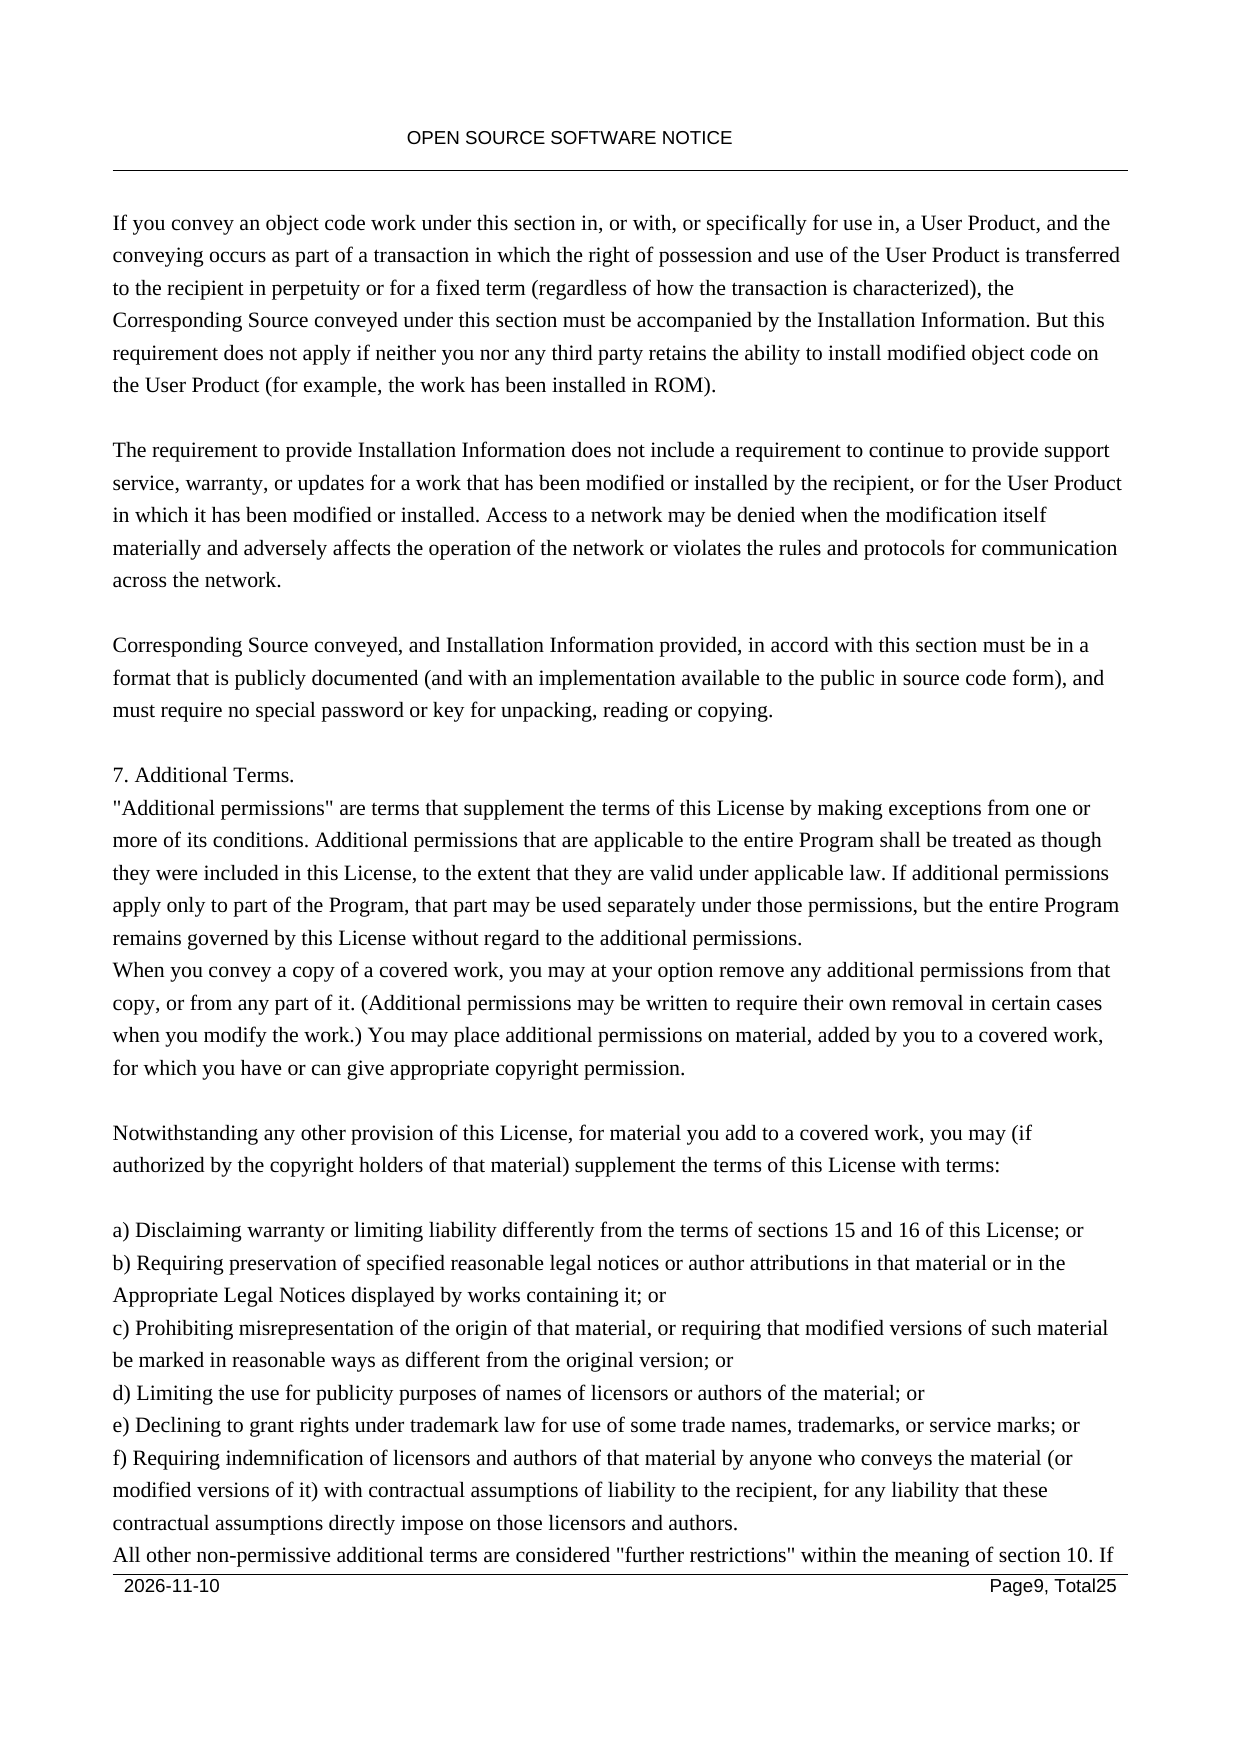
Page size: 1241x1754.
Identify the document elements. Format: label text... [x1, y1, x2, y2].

text "Additional permissions" are terms that supplement the terms of this License by making exceptions from one or more of its conditions. Additional permissions that are applicable to the entire Program shall be treated as though they were included in this License, to the extent that they are valid under applicable law. If additional permissions apply only to part of the Program, that part may be used separately under those permissions, but the entire Program remains governed by this License without regard to the additional permissions. [112, 791, 1128, 954]
text d) Limiting the use for publicity purposes of names of licensors or authors of the material; or [112, 1376, 1128, 1409]
text c) Prohibiting misrepresentation of the origin of that material, or requiring that modified versions of such material be marked in reasonable ways as different from the original version; or [112, 1311, 1128, 1376]
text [112, 1539, 1128, 1571]
text Notwithstanding any other provision of this License, for material you add to a covered work, you may (if authorized by the copyright holders of that material) supplement the terms of this License with terms: [112, 1116, 1128, 1181]
text Corresponding Source conveyed, and Installation Information provided, in accord with this section must be in a format that is publicly documented (and with an implementation available to the public in source code form), and must require no special password or key for unpacking, reading or copying. [112, 629, 1128, 726]
text a) Disclaiming warranty or limiting liability differently from the terms of sections 15 and 16 of this License; or [112, 1214, 1128, 1246]
text If you convey an object code work under this section in, or with, or specifically for use in, a User Product, and the conveying occurs as part of a transaction in which the right of possession and use of the User Product is transferred to the recipient in perpetuity or for a fixed term (regardless of how the transaction is characterized), the Corresponding Source conveyed under this section must be accompanied by the Installation Information. But this requirement does not apply if neither you nor any third party retains the ability to install modified object code on the User Product (for example, the work has been installed in ROM). [112, 206, 1128, 401]
text b) Requiring preservation of specified reasonable legal notices or author attributions in that material or in the Appropriate Legal Notices displayed by works containing it; or [112, 1246, 1128, 1311]
text The requirement to provide Installation Information does not include a requirement to continue to provide support service, warranty, or updates for a work that has been modified or installed by the recipient, or for the User Product in which it has been modified or installed. Access to a network may be denied when the modification itself materially and adversely affects the operation of the network or violates the rules and protocols for communication across the network. [112, 434, 1128, 596]
text e) Declining to grant rights under trademark law for use of some trade names, trademarks, or service marks; or [112, 1409, 1128, 1441]
text f) Requiring indemnification of licensors and authors of that material by anyone who conveys the material (or modified versions of it) with contractual assumptions of liability to the recipient, for any liability that these contractual assumptions directly impose on those licensors and authors. [112, 1441, 1128, 1539]
text When you convey a copy of a covered work, you may at your option remove any additional permissions from that copy, or from any part of it. (Additional permissions may be written to require their own removal in certain cases when you modify the work.) You may place additional permissions on material, added by you to a covered work, for which you have or can give appropriate copyright permission. [112, 954, 1128, 1084]
text 7. Additional Terms. [112, 759, 1128, 791]
